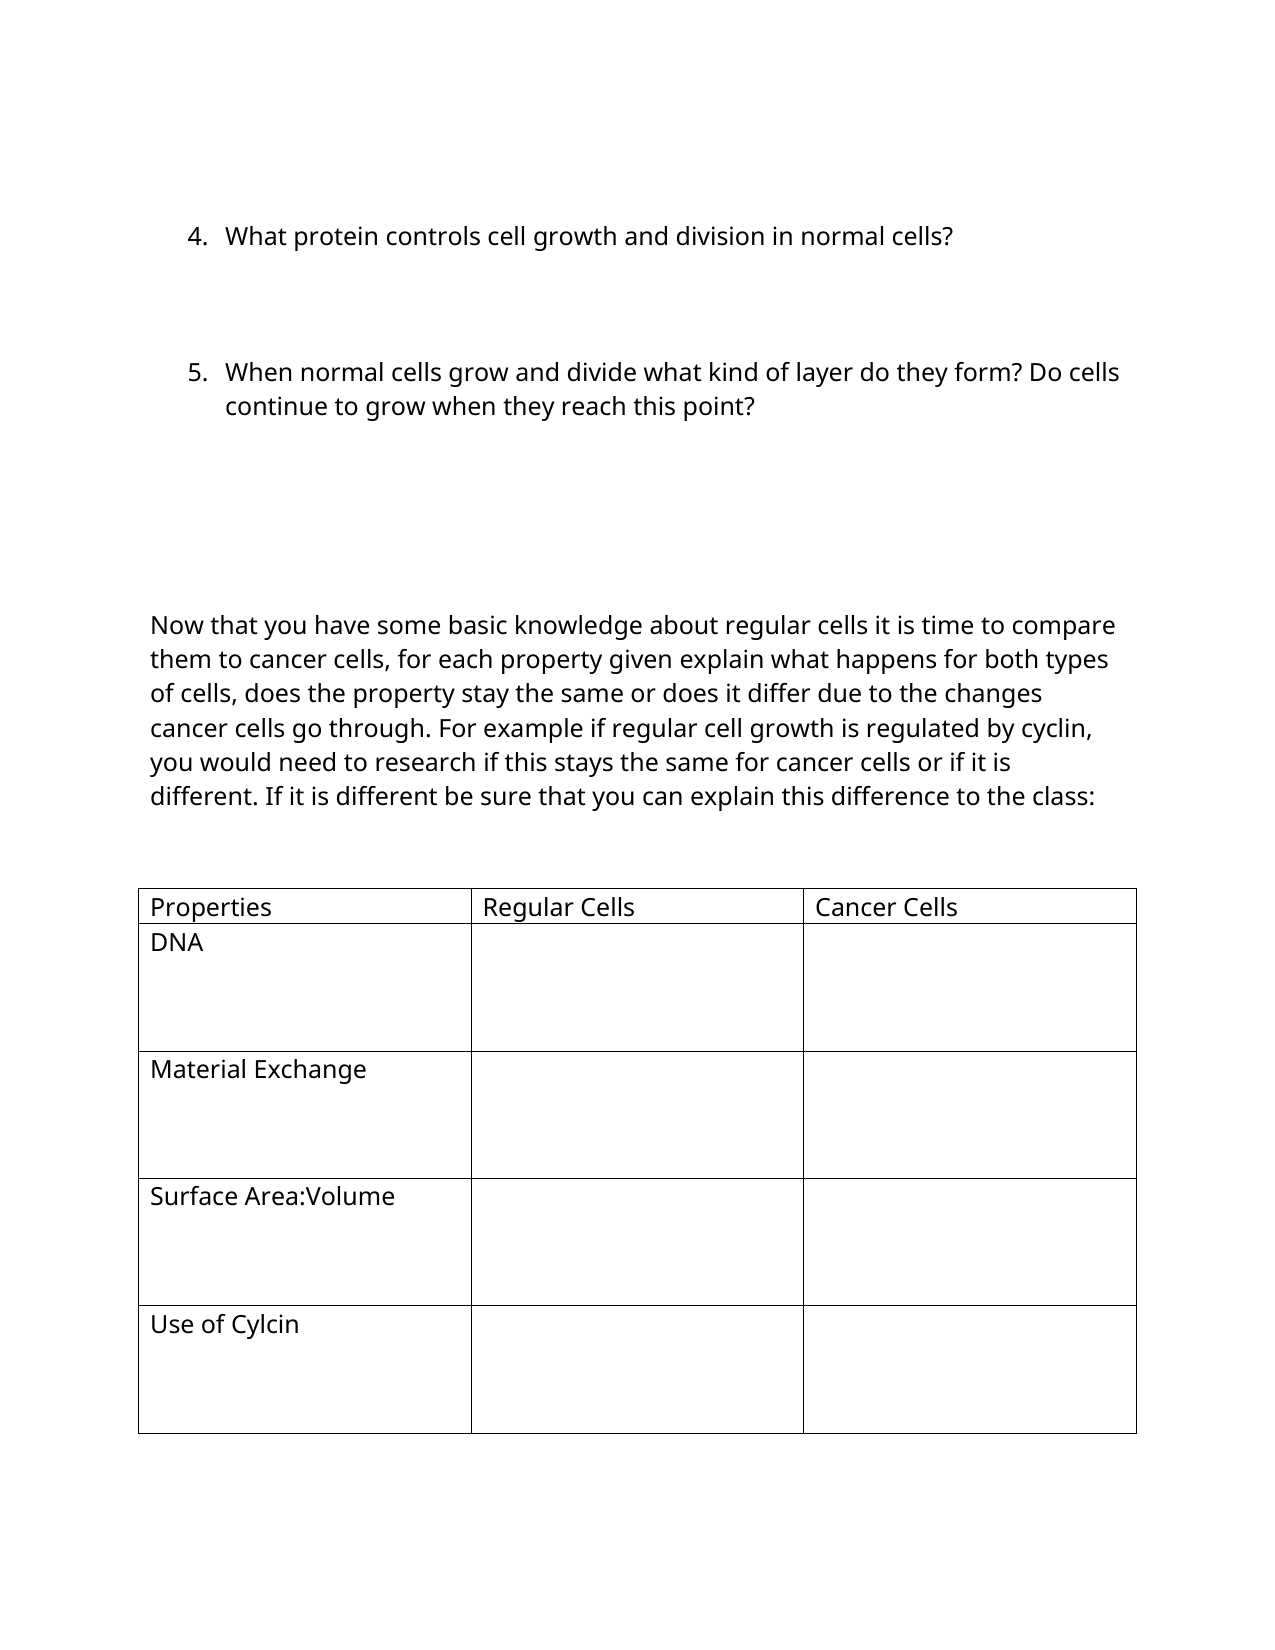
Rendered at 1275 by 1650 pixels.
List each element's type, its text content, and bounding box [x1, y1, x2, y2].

table_cell [804, 924, 1136, 1051]
table_cell Surface Area:Volume [139, 1179, 471, 1305]
table_header Properties [139, 889, 471, 923]
table_header Cancer Cells [804, 889, 1136, 923]
table_cell [804, 1052, 1136, 1178]
table_cell [472, 1306, 803, 1433]
table_cell [472, 1179, 803, 1305]
list What protein controls cell growth and division in normal cells? [187, 218, 1125, 252]
text Now that you have some basic knowledge about regular cells it is time to compare them to cancer cells, for each property given explain what happens for both types of cells, does the property stay the same or does it differ due to the changes cancer cells go through. For example if regular cell growth is regulated by cyclin, you would need to research if this stays the same for cancer cells or if it is different. If it is different be sure that you can explain this difference to the class: [150, 608, 1125, 812]
table_cell [804, 1179, 1136, 1305]
table_cell DNA [139, 924, 471, 1051]
table_cell [472, 1052, 803, 1178]
table_cell Material Exchange [139, 1052, 471, 1178]
list When normal cells grow and divide what kind of layer do they form? Do cells continue to grow when they reach this point? [187, 354, 1125, 422]
table_cell Use of Cylcin [139, 1306, 471, 1433]
table_header Regular Cells [472, 889, 803, 923]
table_cell [472, 924, 803, 1051]
table_cell [804, 1306, 1136, 1433]
